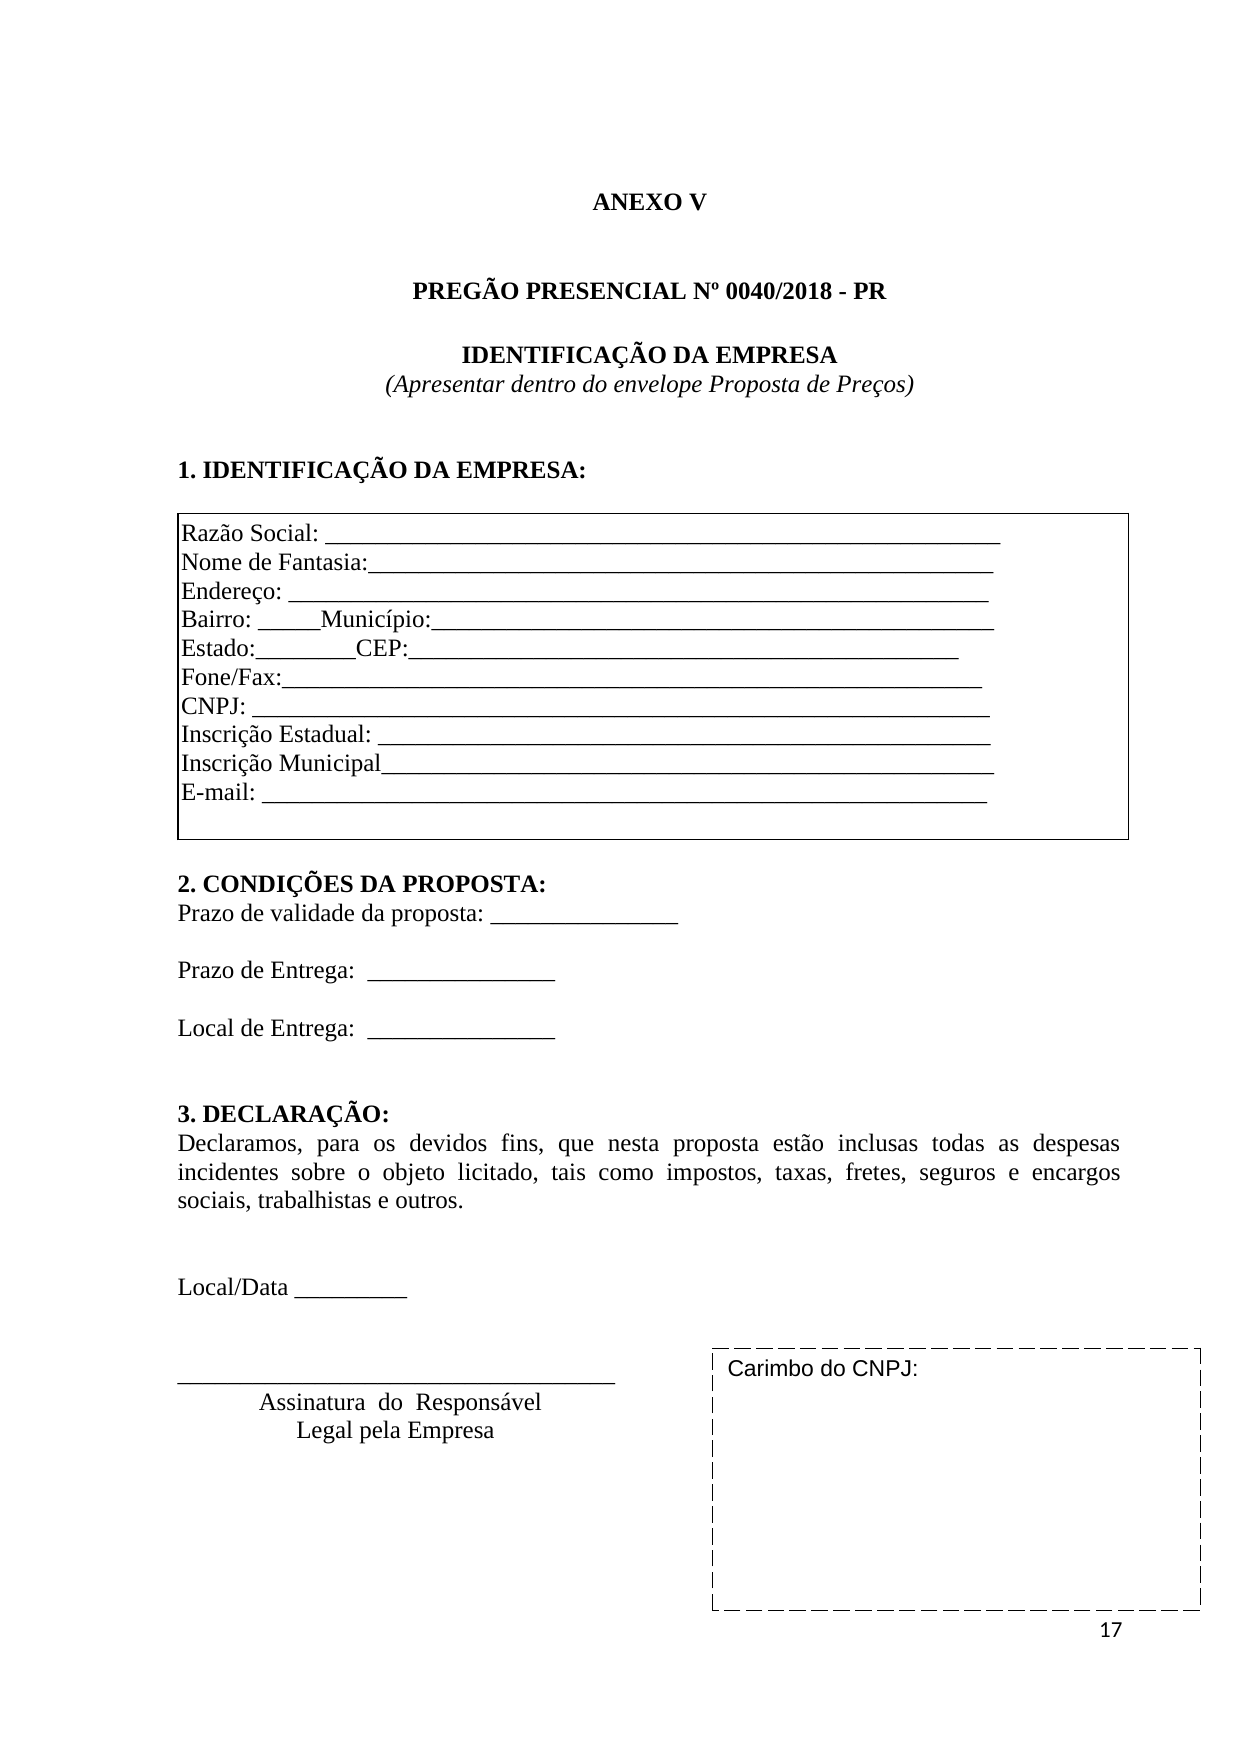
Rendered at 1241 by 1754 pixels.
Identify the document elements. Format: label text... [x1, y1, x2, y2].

text IDENTIFICAÇÃO DA EMPRESA [177, 340, 1122, 369]
text ___________________________________ [177, 1358, 712, 1387]
text Endereço: ________________________________________________________ [181, 576, 1126, 604]
text 1. IDENTIFICAÇÃO DA EMPRESA: [177, 455, 1122, 484]
text Declaramos, para os devidos fins, que nesta proposta estão inclusas todas as despesas incidentes sobre o objeto licitado, tais como impostos, taxas, fretes, seguros e encargos sociais, trabalhistas e outros. [177, 1128, 1122, 1214]
text Razão Social: ______________________________________________________ [179, 516, 1128, 547]
text E-mail: __________________________________________________________ [181, 777, 1126, 806]
text 3. DECLARAÇÃO: [177, 1099, 1122, 1128]
text Local de Entrega: _______________ [177, 1013, 1122, 1042]
text Prazo de validade da proposta: _______________ [177, 898, 1122, 927]
text Inscrição Estadual: _________________________________________________ [181, 719, 1126, 748]
text CNPJ: ___________________________________________________________ [181, 691, 1126, 719]
text Nome de Fantasia:__________________________________________________ [181, 547, 1126, 576]
text 2. CONDIÇÕES DA PROPOSTA: [177, 869, 1122, 898]
text Bairro: _____Município:_____________________________________________ [181, 604, 1126, 633]
text Prazo de Entrega: _______________ [177, 955, 1122, 984]
text PREGÃO PRESENCIAL Nº 0040/2018 - PR [177, 276, 1122, 305]
text Inscrição Municipal_________________________________________________ [181, 748, 1126, 777]
text Legal pela Empresa [177, 1415, 712, 1444]
text Local/Data _________ [177, 1272, 1122, 1300]
text ANEXO V [177, 187, 1122, 216]
text Estado:________CEP:____________________________________________ Fone/Fax:________________________________________________________ [181, 633, 1126, 691]
text (Apresentar dentro do envelope Proposta de Preços) [177, 369, 1122, 397]
text Assinatura do Responsável [177, 1387, 712, 1415]
